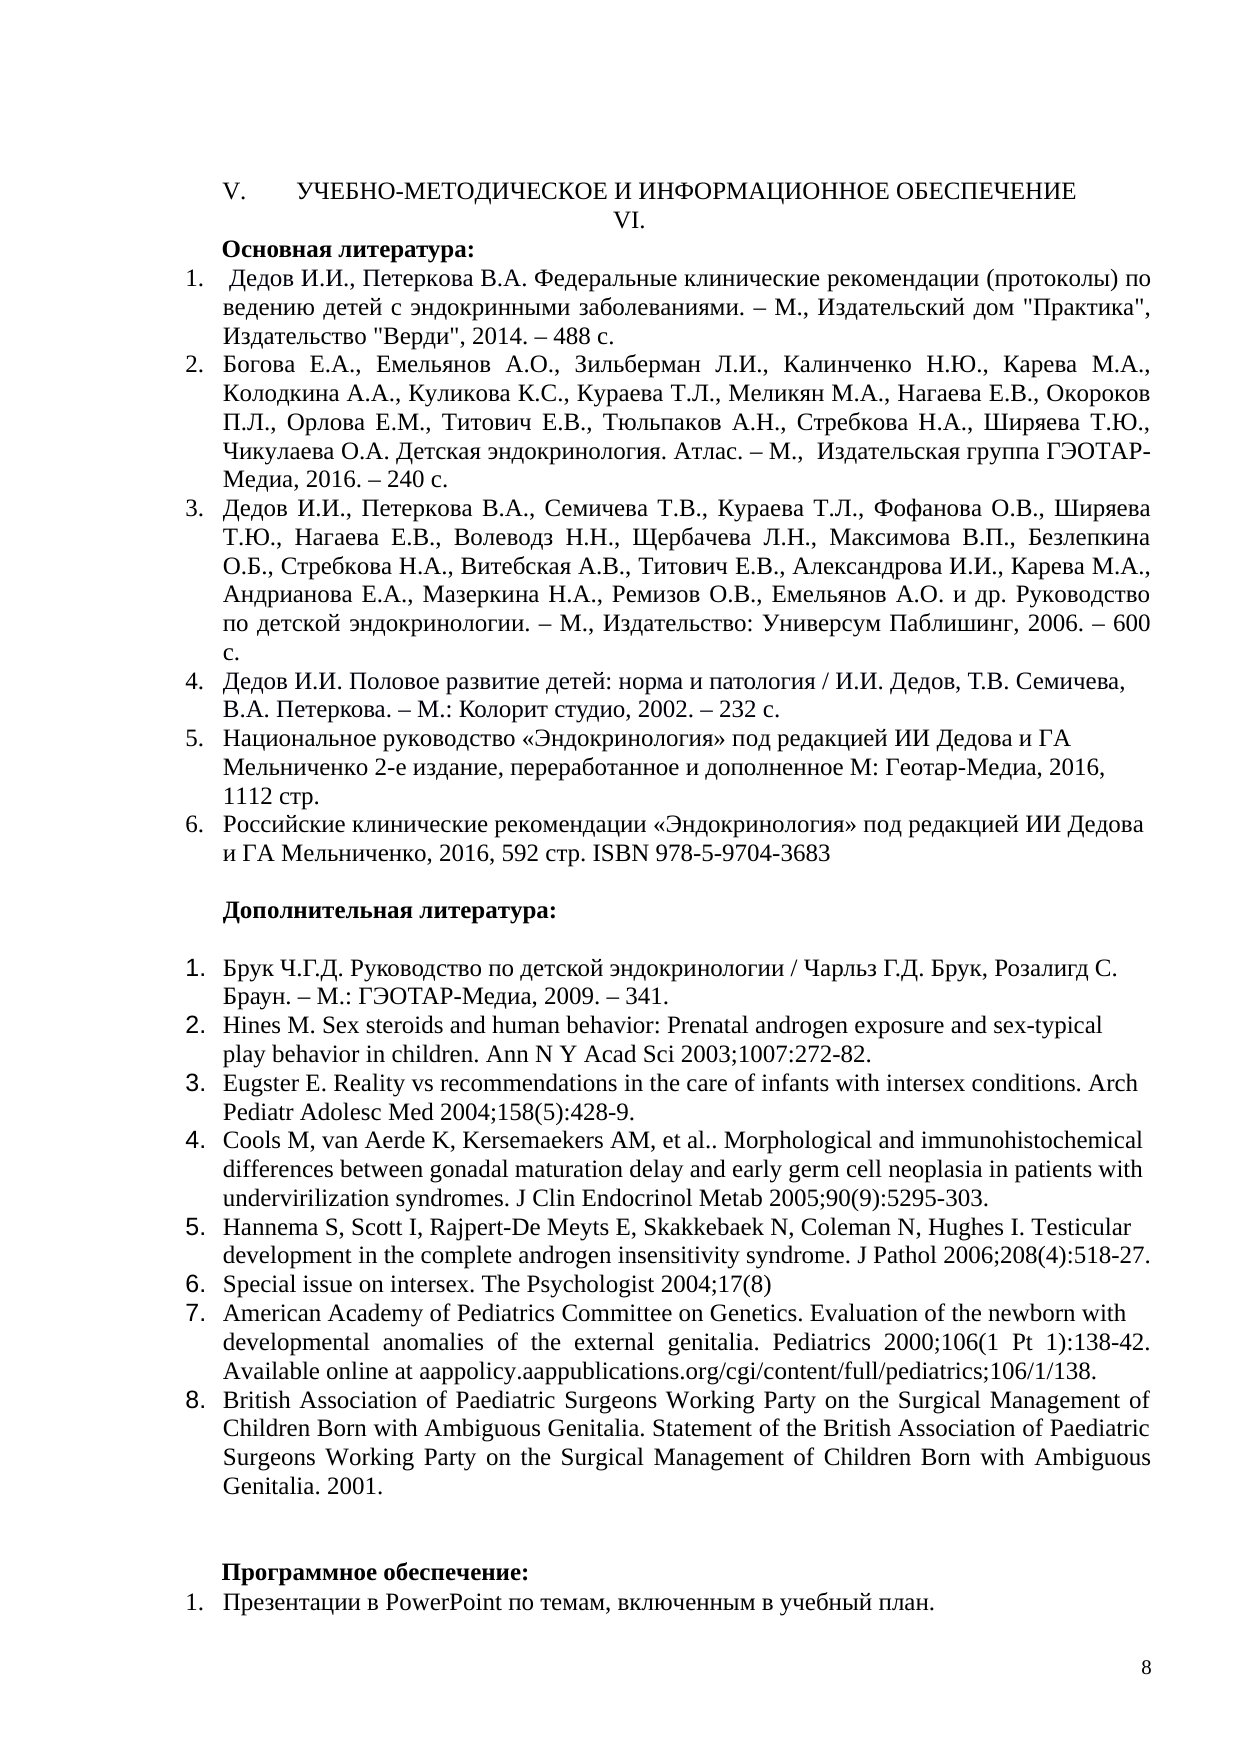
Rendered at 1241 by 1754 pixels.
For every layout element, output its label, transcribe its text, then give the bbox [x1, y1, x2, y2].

list Дополнительная литература: [223, 895, 1152, 924]
list Eugster E. Reality vs recommendations in the care of infants with intersex conditions. Arch Pediatr Adolesc Med 2004;158(5):428-9. [185, 1068, 1152, 1125]
list Презентации в PowerPoint по темам, включенным в учебный план. [185, 1587, 1152, 1616]
list differences between gonadal maturation delay and early germ cell neoplasia in patients with [223, 1154, 1152, 1183]
list УЧЕБНО-МЕТОДИЧЕСКОЕ И ИНФОРМАЦИОННОЕ ОБЕСПЕЧЕНИЕ [148, 176, 1152, 205]
list Hannema S, Scott I, Rajpert-De Meyts E, Skakkebaek N, Coleman N, Hughes I. Testicular [185, 1212, 1152, 1241]
list Special issue on intersex. The Psychologist 2004;17(8) [185, 1269, 1152, 1298]
list Национальное руководство «Эндокринология» под редакцией ИИ Дедова и ГА Мельниченко 2-е издание, переработанное и дополненное М: Геотар-Медиа, 2016, 1112 стр. [185, 723, 1152, 809]
list Богова Е.А., Емельянов А.О., Зильберман Л.И., Калинченко Н.Ю., Карева М.А., Колодкина А.А., Куликова К.С., Кураева Т.Л., Меликян М.А., Нагаева Е.В., Окороков П.Л., Орлова Е.М., Титович Е.В., Тюльпаков А.Н., Стребкова Н.А., Ширяева Т.Ю., Чикулаева О.А. Детская эндокринология. Атлас. – М., Издательская группа ГЭОТАР-Медиа, 2016. – 240 с. [185, 349, 1152, 493]
text Программное обеспечение: [221, 1557, 1152, 1587]
list British Association of Paediatric Surgeons Working Party on the Surgical Management of Children Born with Ambiguous Genitalia. Statement of the British Association of Paediatric Surgeons Working Party on the Surgical Management of Children Born with Ambiguous Genitalia. 2001. [185, 1384, 1152, 1500]
text Основная литература: [221, 234, 1152, 263]
list undervirilization syndromes. J Clin Endocrinol Metab 2005;90(9):5295-303. [223, 1183, 1152, 1212]
list Брук Ч.Г.Д. Руководство по детской эндокринологии / Чарльз Г.Д. Брук, Розалигд С. Браун. – М.: ГЭОТАР-Медиа, 2009. – 341. [185, 953, 1152, 1010]
text developmental anomalies of the external genitalia. Pediatrics 2000;106(1 Pt 1):138-42. Available online at aappolicy.aappublications.org/cgi/content/full/pediatrics;106/1/138. [223, 1327, 1152, 1384]
list Дедов И.И. Половое развитие детей: норма и патология / И.И. Дедов, Т.В. Семичева, В.А. Петеркова. – М.: Колорит студио, 2002. – 232 с. [185, 666, 1152, 723]
list Дедов И.И., Петеркова В.А., Семичева Т.В., Кураева Т.Л., Фофанова О.В., Ширяева Т.Ю., Нагаева Е.В., Волеводз Н.Н., Щербачева Л.Н., Максимова В.П., Безлепкина О.Б., Стребкова Н.А., Витебская А.В., Титович Е.В., Александрова И.И., Карева М.А., Андрианова Е.А., Мазеркина Н.А., Ремизов О.В., Емельянов А.О. и др. Руководство по детской эндокринологии. – М., Издательство: Универсум Паблишинг, 2006. – 600 с. [185, 493, 1152, 666]
list American Academy of Pediatrics Committee on Genetics. Evaluation of the newborn with [185, 1298, 1152, 1327]
list development in the complete androgen insensitivity syndrome. J Pathol 2006;208(4):518-27. [223, 1241, 1152, 1269]
list Дедов И.И., Петеркова В.А. Федеральные клинические рекомендации (протоколы) по ведению детей с эндокринными заболеваниями. – М., Издательский дом "Практика", Издательство "Верди", 2014. – 488 с. [185, 263, 1152, 349]
list Hines M. Sex steroids and human behavior: Prenatal androgen exposure and sex-typical play behavior in children. Ann N Y Acad Sci 2003;1007:272-82. [185, 1010, 1152, 1068]
list Cools M, van Aerde K, Kersemaekers AM, et al.. Morphological and immunohistochemical [185, 1125, 1152, 1154]
list Российские клинические рекомендации «Эндокринология» под редакцией ИИ Дедова и ГА Мельниченко, 2016, 592 стр. ISBN 978-5-9704-3683 [185, 809, 1152, 867]
